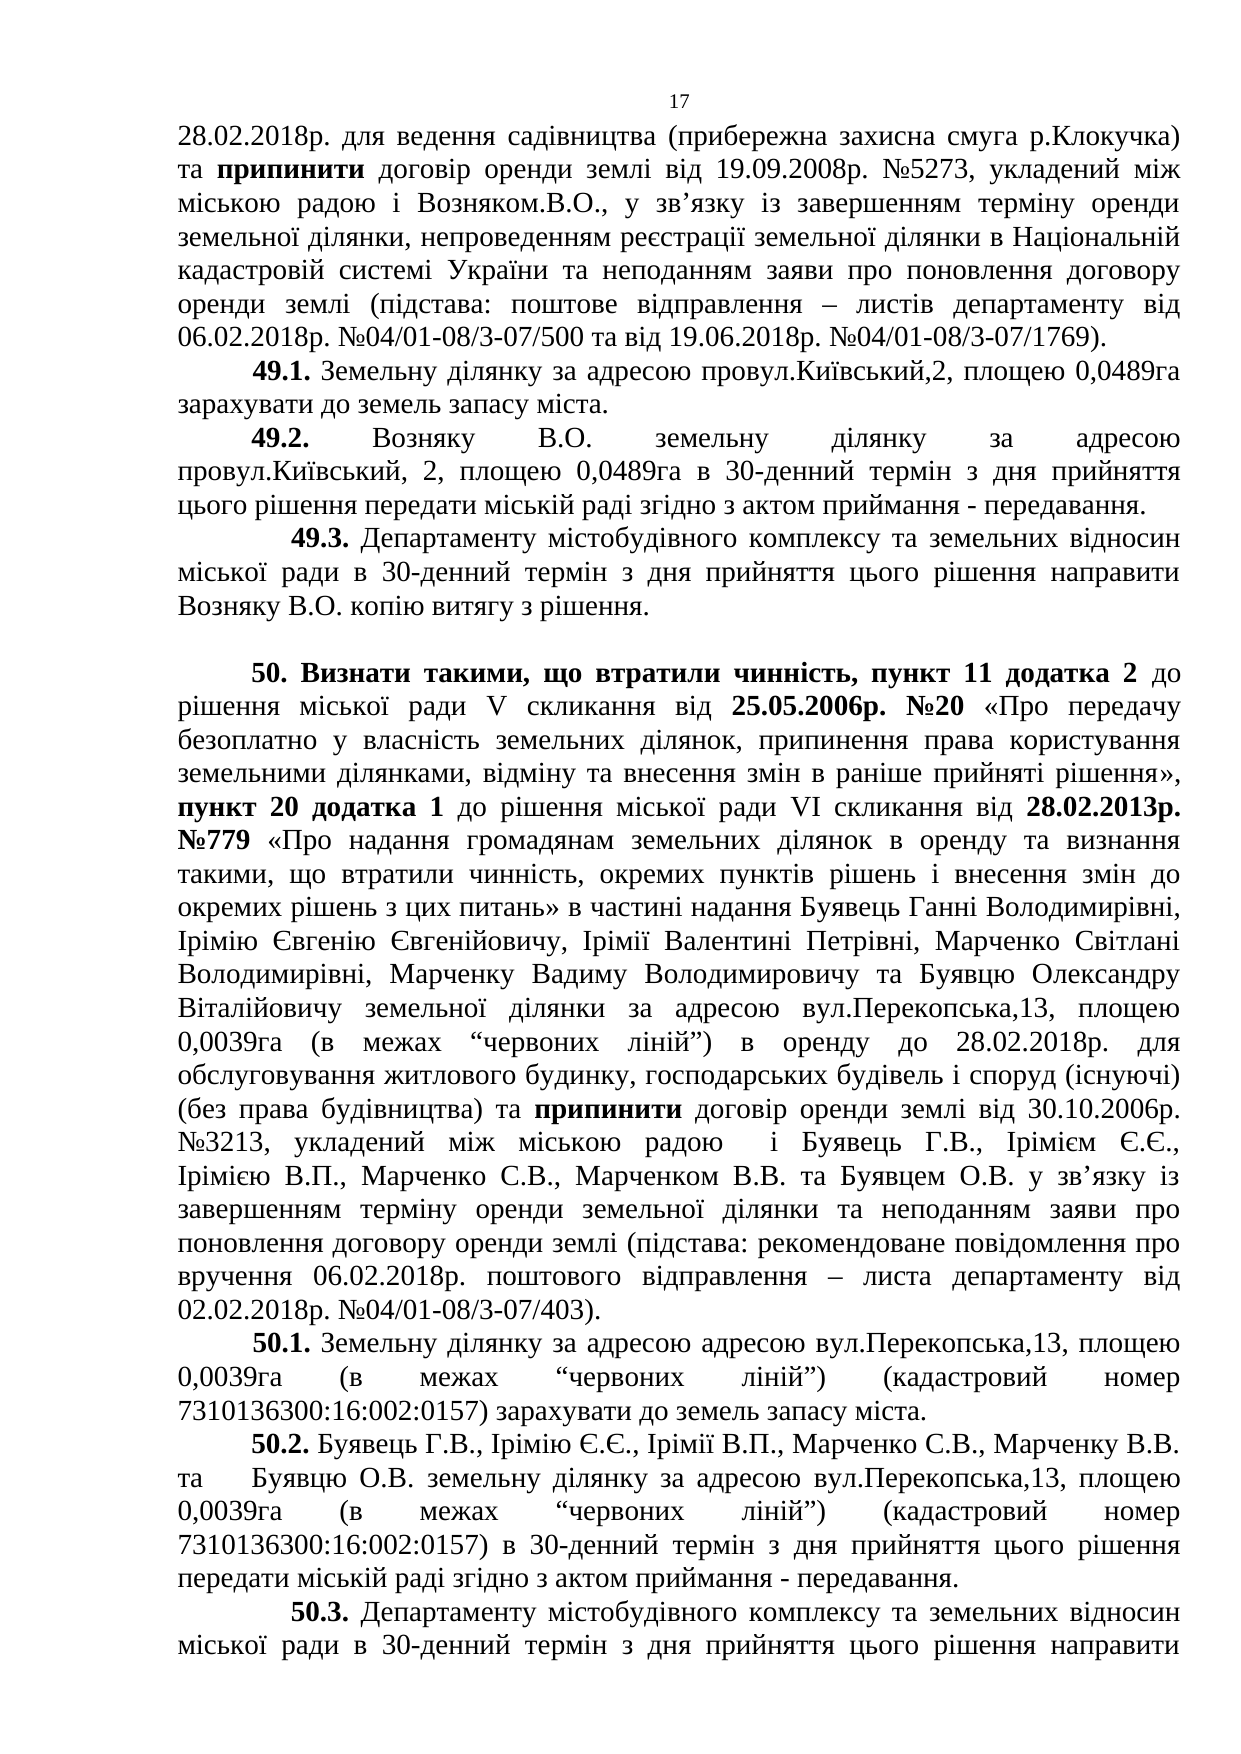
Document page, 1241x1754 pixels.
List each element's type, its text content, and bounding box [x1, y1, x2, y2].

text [177, 1594, 1181, 1661]
text 49.3. Департаменту містобудівного комплексу та земельних відносин міської ради в 30-денний термін з дня прийняття цього рішення направити Возняку В.О. копію витягу з рішення. [177, 521, 1181, 621]
text 50.2. Буявець Г.В., Ірімію Є.Є., Ірімії В.П., Марченко С.В., Марченку В.В. та Буявцю О.В. земельну ділянку за адресою вул.Перекопська,13, площею 0,0039га (в межах “червоних ліній”) (кадастровий номер 7310136300:16:002:0157) в 30-денний термін з дня прийняття цього рішення передати міській раді згідно з актом приймання - передавання. [177, 1426, 1181, 1594]
text 49.1. Земельну ділянку за адресою провул.Київський,2, площею 0,0489га зарахувати до земель запасу міста. [177, 353, 1181, 420]
text 49.2. Возняку В.О. земельну ділянку за адресою провул.Київський, 2, площею 0,0489га в 30-денний термін з дня прийняття цього рішення передати міській раді згідно з актом приймання - передавання. [177, 420, 1181, 521]
text 50. Визнати такими, що втратили чинність, пункт 11 додатка 2 до рішення міської ради V скликання від 25.05.2006р. №20 «Про передачу безоплатно у власність земельних ділянок, припинення права користування земельними ділянками, відміну та внесення змін в раніше прийняті рішення», пункт 20 додатка 1 до рішення міської ради VІ скликання від 28.02.2013р. №779 «Про надання громадянам земельних ділянок в оренду та визнання такими, що втратили чинність, окремих пунктів рішень і внесення змін до окремих рішень з цих питань» в частині надання Буявець Ганні Володимирівні, Ірімію Євгенію Євгенійовичу, Ірімії Валентині Петрівні, Марченко Світлані Володимирівні, Марченку Вадиму Володимировичу та Буявцю Олександру Віталійовичу земельної ділянки за адресою вул.Перекопська,13, площею 0,0039га (в межах “червоних ліній”) в оренду до 28.02.2018р. для обслуговування житлового будинку, господарських будівель і споруд (існуючі) (без права будівництва) та припинити договір оренди землі від 30.10.2006р. №3213, укладений між міською радою і Буявець Г.В., Ірімієм Є.Є., Ірімією В.П., Марченко С.В., Марченком В.В. та Буявцем О.В. у зв’язку із завершенням терміну оренди земельної ділянки та неподанням заяви про поновлення договору оренди землі (підстава: рекомендоване повідомлення про вручення 06.02.2018р. поштового відправлення – листа департаменту від 02.02.2018р. №04/01-08/3-07/403). [177, 655, 1181, 1326]
text 50.1. Земельну ділянку за адресою адресою вул.Перекопська,13, площею 0,0039га (в межах “червоних ліній”) (кадастровий номер 7310136300:16:002:0157) зарахувати до земель запасу міста. [177, 1326, 1181, 1426]
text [177, 118, 1181, 353]
